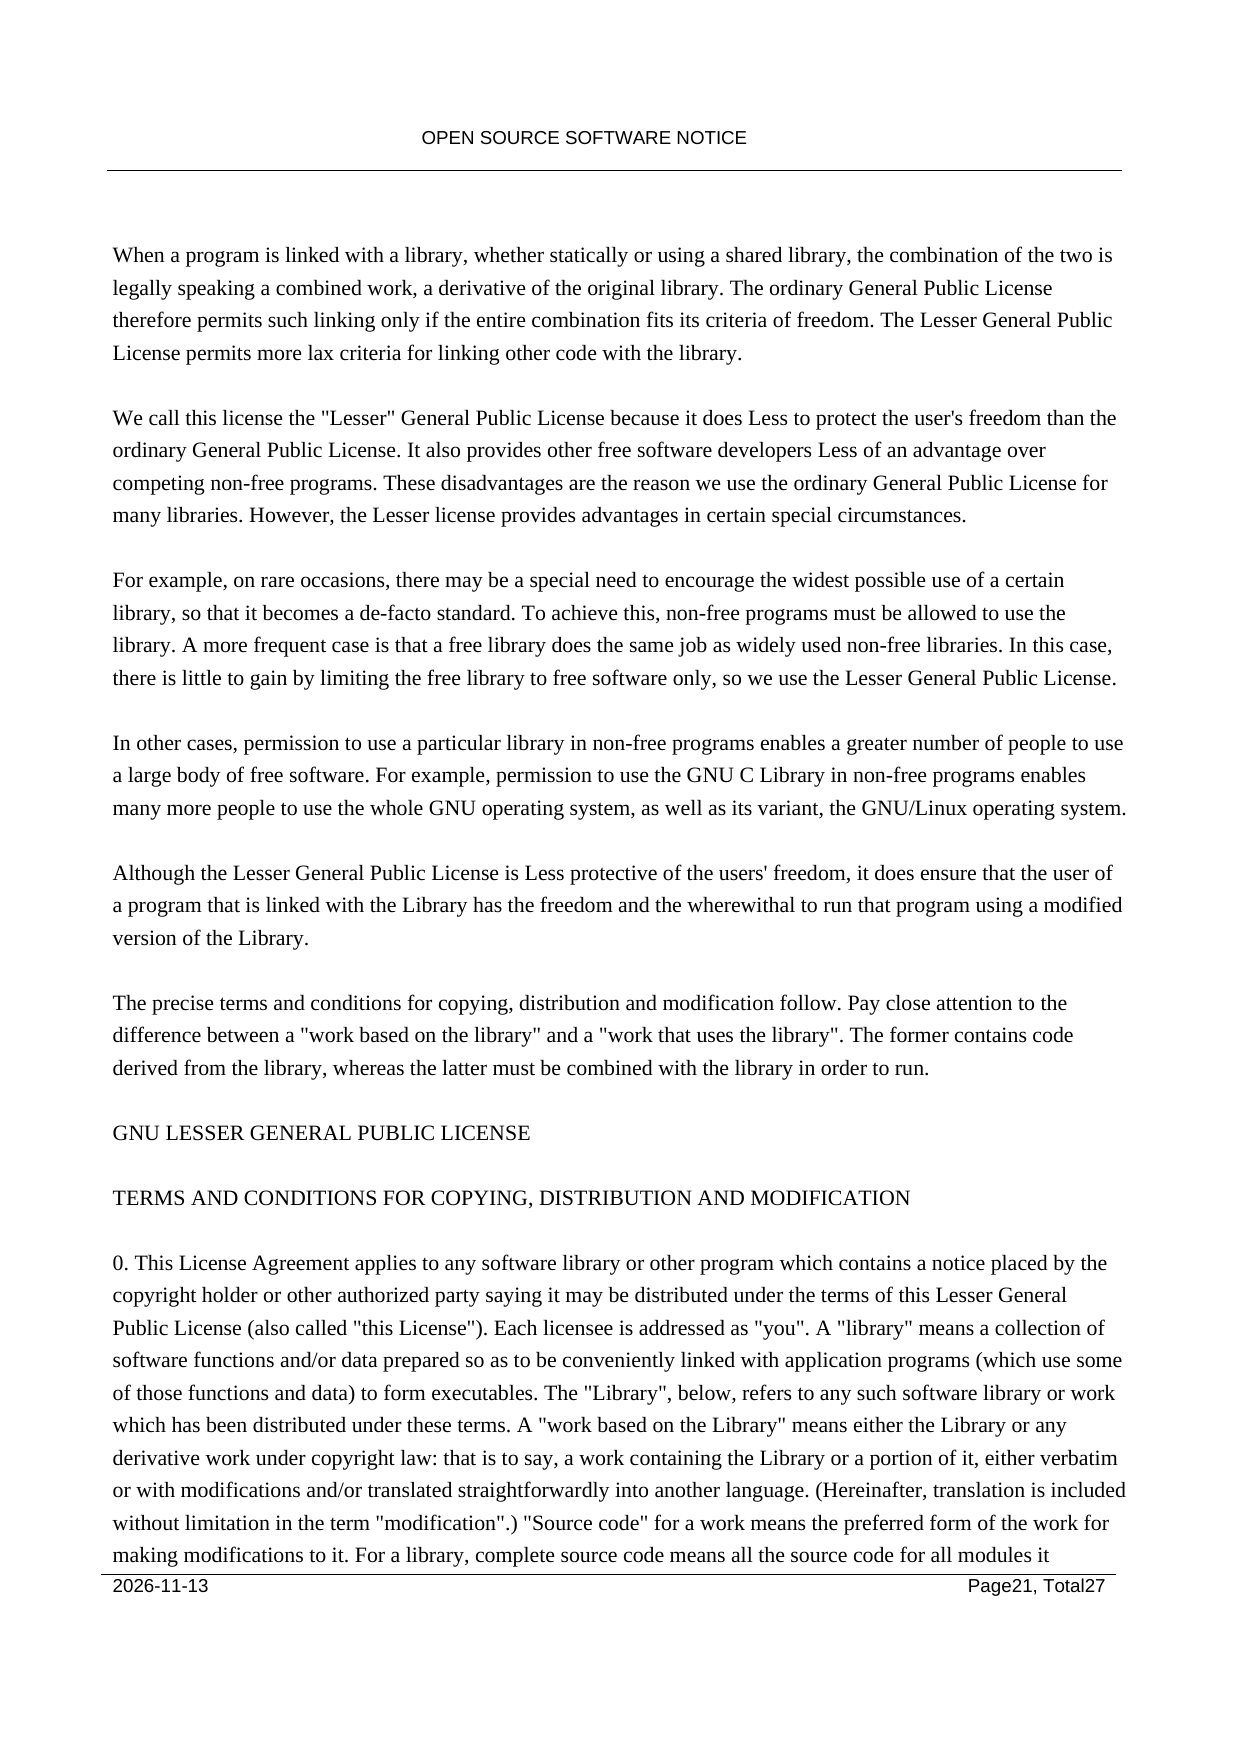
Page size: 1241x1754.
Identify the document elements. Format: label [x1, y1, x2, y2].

text [112, 206, 1128, 1571]
